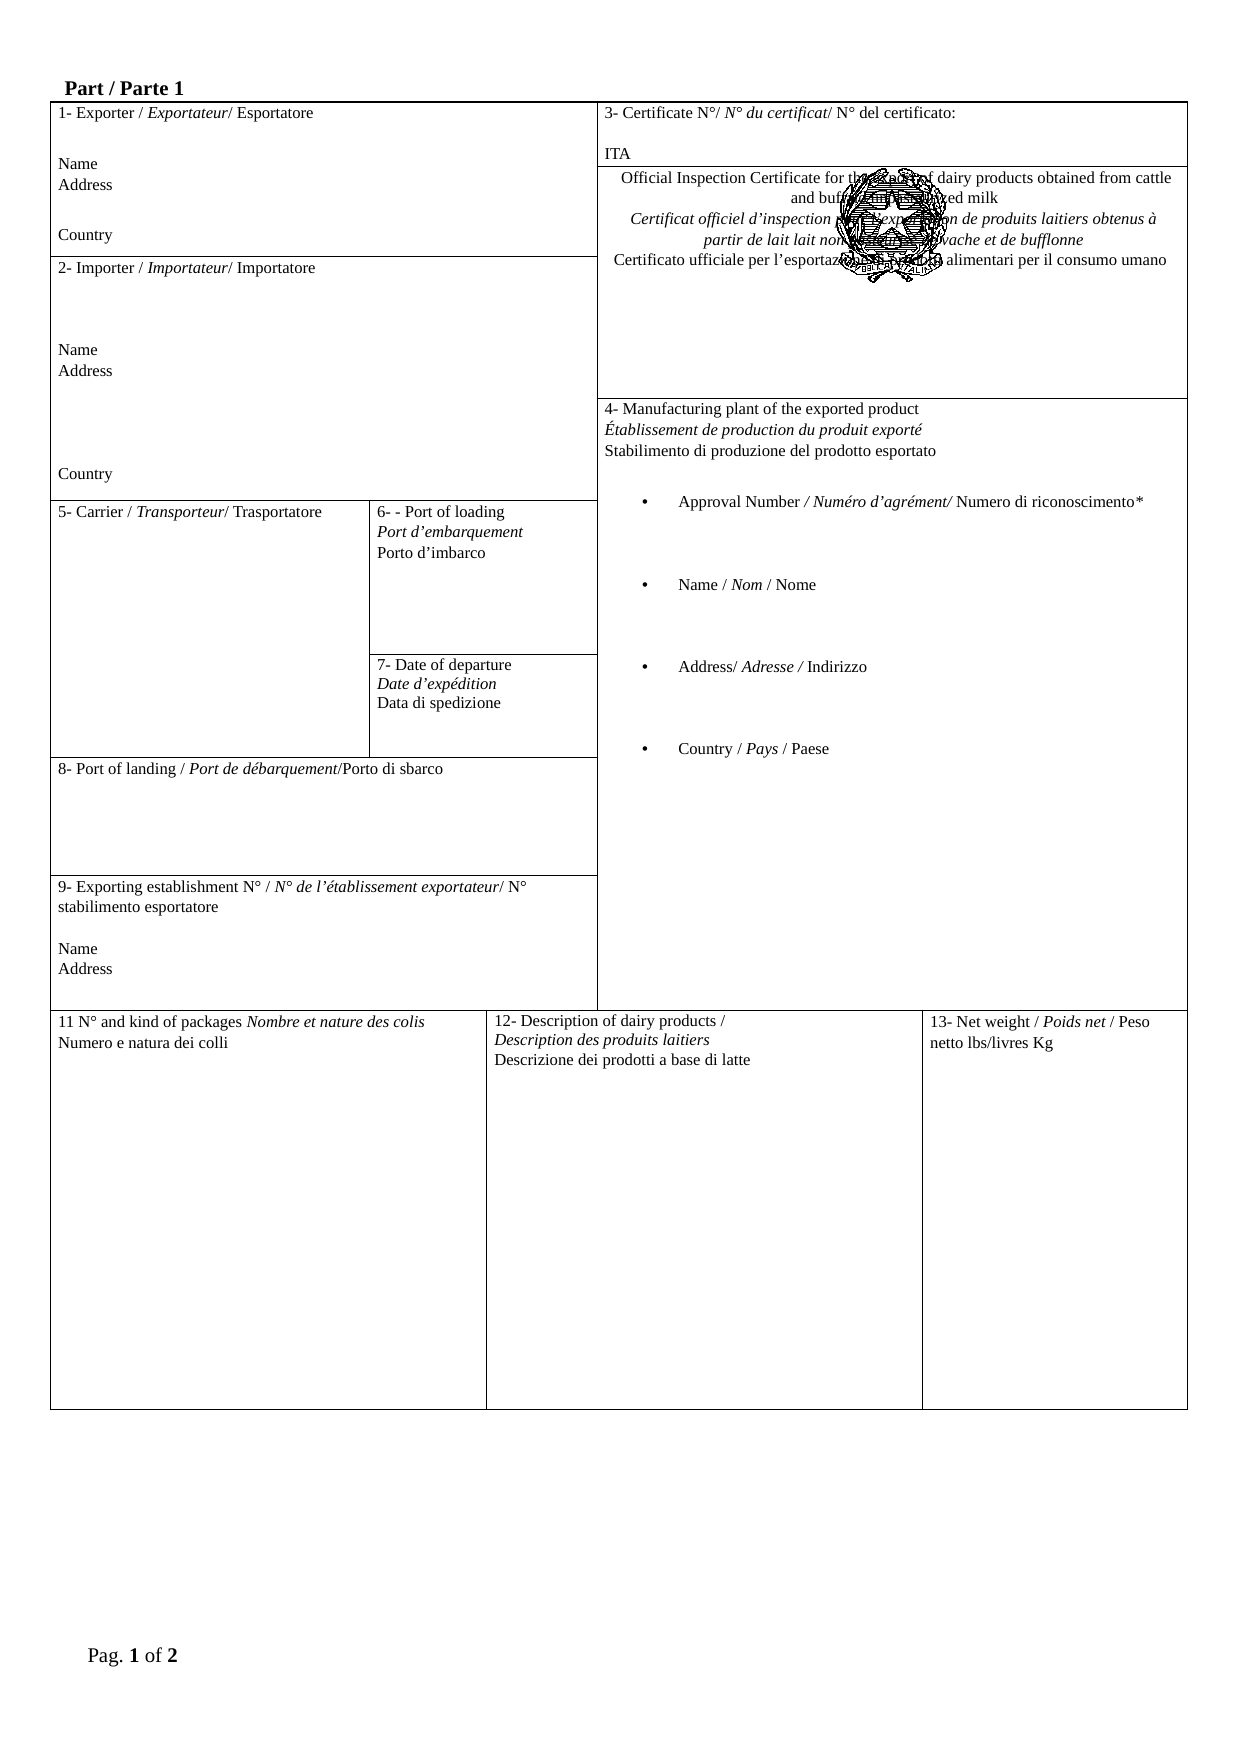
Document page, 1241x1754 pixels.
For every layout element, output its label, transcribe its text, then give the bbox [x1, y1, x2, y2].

table_cell 6- - Port of loading Port d’embarquement Porto d’imbarco [370, 501, 597, 654]
table_cell 4- Manufacturing plant of the exported product Établissement de production du produit exporté Stabilimento di produzione del prodotto esportato Approval Number / Numéro d’agrément/ Numero di riconoscimento* Name / Nom / Nome Address/ Adresse / Indirizzo Country / Pays / Paese [598, 399, 1187, 1010]
table_cell 9- Exporting establishment N° / N° de l’établissement exportateur/ N° stabilimento esportatore Name Address [51, 876, 597, 1010]
table_cell Official Inspection Certificate for the export of dairy products obtained from cattle and buffalo unpasteurized milk Certificat officiel d’inspection pour l’exportation de produits laitiers obtenus à partir de lait lait non pasteurisé de vache et de bufflonne Certificato ufficiale per l’esportazione di prodotti alimentari per il consumo umano [598, 167, 1187, 397]
table_cell 2- Importer / Importateur/ Importatore Name Address Country [51, 257, 597, 500]
table_cell 12- Description of dairy products / Description des produits laitiers Descrizione dei prodotti a base di latte [487, 1011, 922, 1408]
table_cell 7- Date of departure Date d’expédition Data di spedizione [370, 655, 597, 757]
text Pag. 1 of 2 [87, 1643, 1152, 1667]
table_cell 8- Port of landing / Port de débarquement/Porto di sbarco [51, 758, 597, 875]
table_cell 5- Carrier / Transporteur/ Trasportatore [51, 501, 369, 757]
table_header 1- Exporter / Exportateur/ Esportatore Name Address Country [51, 103, 597, 256]
table_header 3- Certificate N°/ N° du certificat/ N° del certificato: ITA [598, 103, 1187, 166]
table_cell 11 N° and kind of packages Nombre et nature des colis Numero e natura dei colli [51, 1011, 486, 1408]
picture [799, 165, 981, 287]
table_cell 13- Net weight / Poids net / Peso netto lbs/livres Kg [923, 1011, 1187, 1408]
text Part / Parte 1 [64, 75, 1152, 99]
